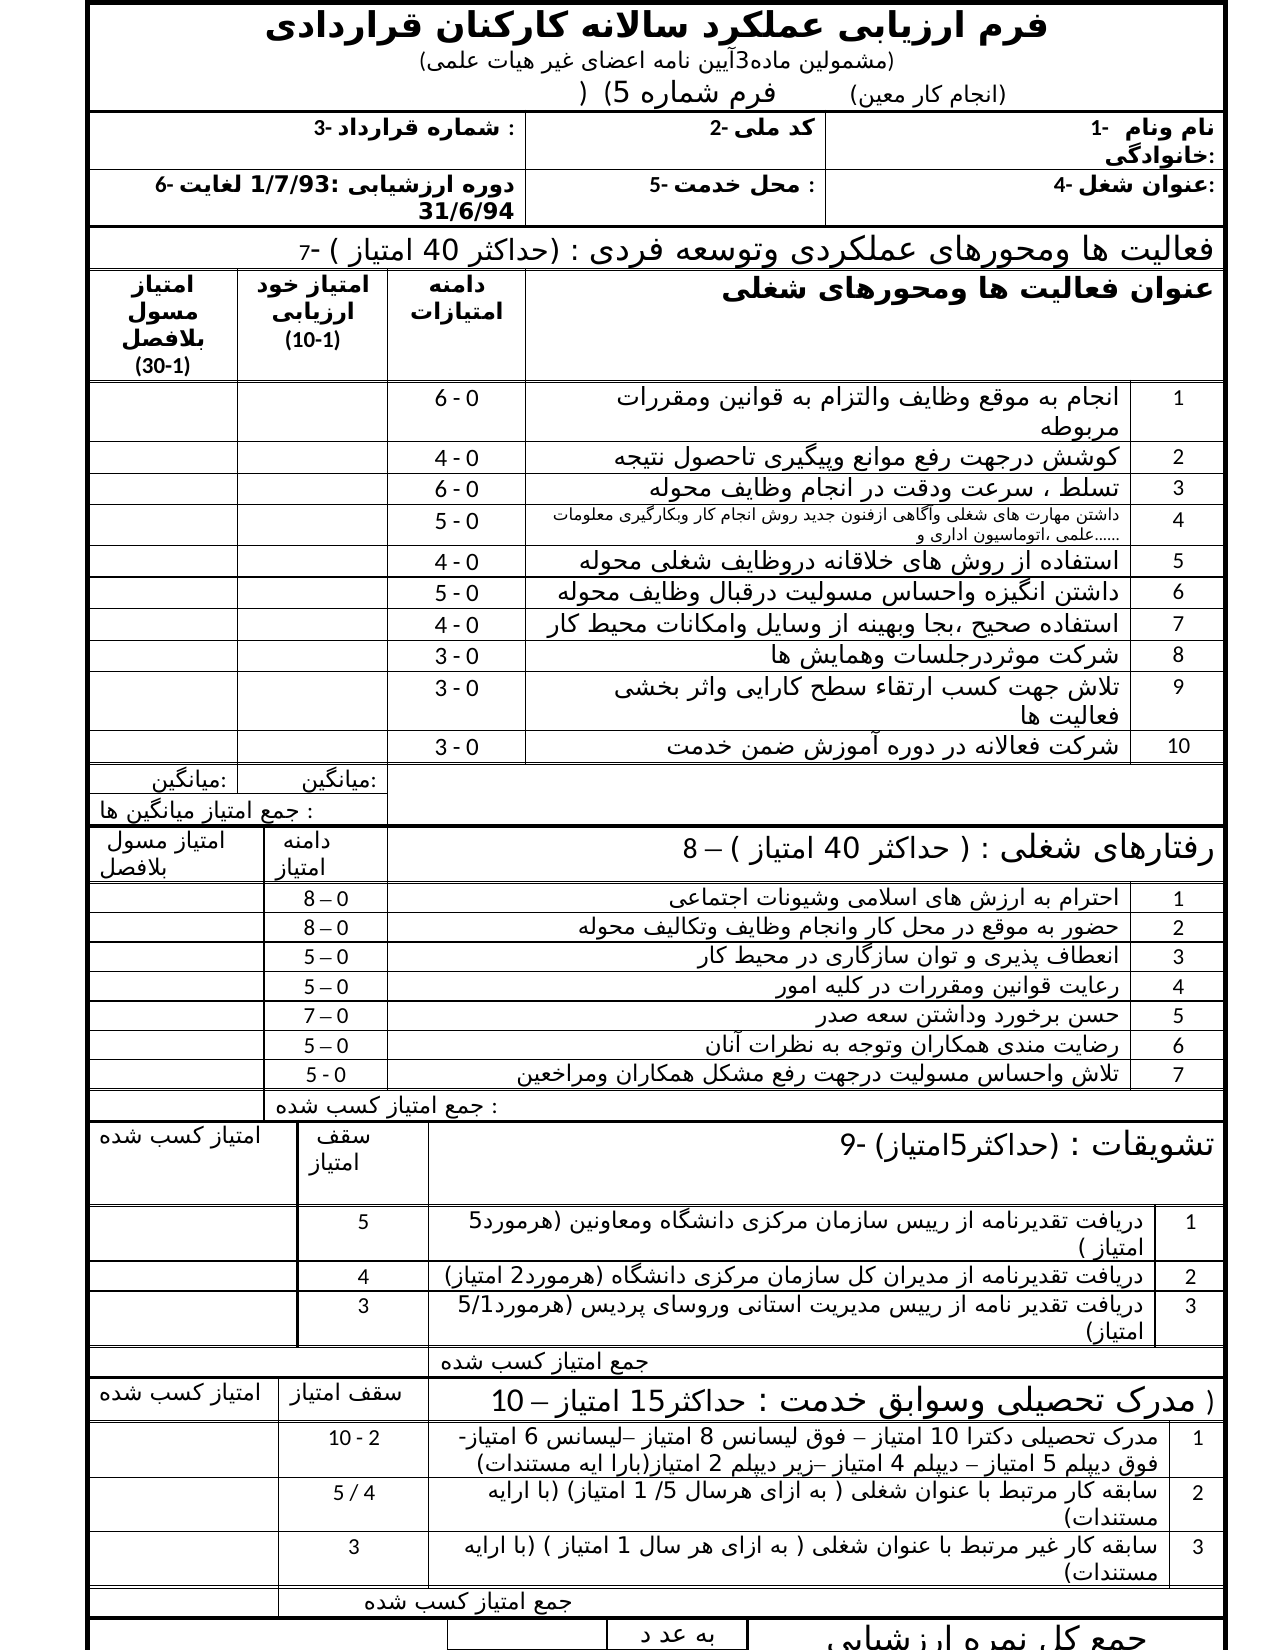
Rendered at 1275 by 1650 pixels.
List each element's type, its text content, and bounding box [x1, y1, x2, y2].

table_cell 4 - 0 [388, 546, 525, 576]
table_cell جمع کل نمره ارزشیابی [749, 1620, 1223, 1650]
table_cell 3 [1156, 1292, 1223, 1345]
table_cell احترام به ارزش های اسلامی وشیونات اجتماعی [388, 884, 1130, 912]
table_cell حسن برخورد وداشتن سعه صدر [388, 1002, 1130, 1030]
table_cell 2 [1170, 1478, 1223, 1531]
table_cell 8 – رفتارهای شغلی : ( حداکثر 40 امتیاز ) [388, 828, 1223, 881]
table_cell 1 [1156, 1207, 1223, 1260]
table_cell 2- کد ملی [526, 113, 825, 169]
table_cell 5 - 0 [388, 578, 525, 608]
table_cell 4 - 0 [388, 609, 525, 639]
table_cell 7 – 0 [265, 1002, 387, 1030]
table_cell جمع امتیاز کسب شده : [265, 1091, 1223, 1119]
table_cell سقف امتیاز [279, 1379, 428, 1420]
table_cell [90, 1348, 428, 1376]
table_cell 2 [1131, 913, 1223, 941]
table_cell امتیاز مسول بلافصل [90, 828, 263, 881]
table_cell 5- محل خدمت : [526, 170, 825, 224]
table_cell [388, 765, 1223, 824]
table_cell دریافت تقدیرنامه از رییس سازمان مرکزی دانشگاه ومعاونین (هرمورد5 امتیاز ) [429, 1207, 1154, 1260]
table_cell رضایت مندی همکاران وتوجه به نظرات آنان [388, 1031, 1130, 1059]
table_cell 5 / 4 [279, 1478, 428, 1531]
table_cell [90, 1478, 278, 1531]
table_cell انجام به موقع وظایف والتزام به قوانین ومقررات مربوطه [526, 383, 1130, 441]
table_cell رعایت قوانین ومقررات در کلیه امور [388, 972, 1130, 1000]
table_cell [90, 578, 237, 608]
table_cell 3 - 0 [388, 731, 525, 762]
table_cell [238, 383, 387, 441]
table_cell امتیاز خود ارزیابی (10-1) [238, 271, 387, 379]
table_cell [238, 731, 387, 762]
table_cell [238, 442, 387, 472]
table_cell عنوان فعالیت ها ومحورهای شغلی [526, 271, 1223, 379]
table_cell 6 [1131, 578, 1223, 608]
table_cell [90, 474, 237, 504]
table_cell [238, 505, 387, 545]
table_cell [90, 1091, 263, 1119]
table_cell 1 [1170, 1423, 1223, 1477]
table_cell شرکت فعالانه در دوره آموزش ضمن خدمت [526, 731, 1130, 762]
table_cell [90, 672, 237, 730]
table_cell [90, 609, 237, 639]
table_cell دریافت تقدیر نامه از رییس مدیریت استانی وروسای پردیس (هرمورد5/1 امتیاز) [429, 1292, 1154, 1345]
table_cell 8 [1131, 641, 1223, 671]
table_cell [90, 1262, 296, 1290]
table_cell 9- تشویقات : (حداکثر5امتیاز) [429, 1123, 1223, 1204]
table_cell [90, 1292, 296, 1345]
table_cell جمع امتیاز کسب شده [279, 1589, 1223, 1616]
table_cell 3 [299, 1292, 428, 1345]
table_cell [90, 1002, 263, 1030]
table_cell [90, 1589, 278, 1616]
table_cell کوشش درجهت رفع موانع وپیگیری تاحصول نتیجه [526, 442, 1130, 472]
table_cell 7- فعالیت ها ومحورهای عملکردی وتوسعه فردی : (حداکثر 40 امتیاز ) [90, 228, 1223, 268]
table_cell 3 - 0 [388, 672, 525, 730]
table_cell 8 – 0 [265, 913, 387, 941]
table_cell [238, 474, 387, 504]
table_cell تسلط ، سرعت ودقت در انجام وظایف محوله [526, 474, 1130, 504]
table_cell 3 [1131, 474, 1223, 504]
table_cell [90, 442, 237, 472]
table_cell 1 [1131, 383, 1223, 441]
table_cell امتیاز کسب شده [90, 1379, 278, 1420]
table_cell 3- شماره قرارداد : [90, 113, 525, 169]
table_cell [90, 1620, 447, 1650]
table_cell 4 [1131, 972, 1223, 1000]
table_cell امتیاز کسب شده [90, 1123, 296, 1204]
table_cell 4- عنوان شغل: [826, 170, 1223, 224]
table_cell 10 – مدرک تحصیلی وسوابق خدمت : حداکثر15 امتیاز ) [429, 1379, 1223, 1420]
table_cell 2 [1156, 1262, 1223, 1290]
table_cell 3 [1131, 943, 1223, 971]
table_cell [90, 1532, 278, 1585]
table_cell [238, 672, 387, 730]
table_cell 10 [1131, 731, 1223, 762]
table_cell 4 - 0 [388, 442, 525, 472]
table_cell 5 [299, 1207, 428, 1260]
table_cell جمع امتیاز میانگین ها : [90, 794, 387, 824]
table_cell 9 [1131, 672, 1223, 730]
table_cell [90, 972, 263, 1000]
table_cell [90, 383, 237, 441]
table_cell [90, 505, 237, 545]
table_cell میانگین: [238, 765, 387, 793]
table_cell مدرک تحصیلی دکترا 10 امتیاز – فوق لیسانس 8 امتیاز –لیسانس 6 امتیاز- فوق دیپلم 5 امتیاز – دیپلم 4 امتیاز –زیر دیپلم 2 امتیاز(بارا ایه مستندات) [429, 1423, 1169, 1477]
table_cell داشتن انگیزه واحساس مسولیت درقبال وظایف محوله [526, 578, 1130, 608]
table_cell حضور به موقع در محل کار وانجام وظایف وتکالیف محوله [388, 913, 1130, 941]
table_cell 4 [1131, 505, 1223, 545]
table_cell شرکت موثردرجلسات وهمایش ها [526, 641, 1130, 671]
table_cell استفاده از روش های خلاقانه دروظایف شغلی محوله [526, 546, 1130, 576]
table_cell 6 - 0 [388, 474, 525, 504]
table_cell جمع امتیاز کسب شده [429, 1348, 1223, 1376]
table_cell دامنه امتیاز [265, 828, 387, 881]
table_cell 8 – 0 [265, 884, 387, 912]
table_cell [90, 641, 237, 671]
table_cell تلاش جهت کسب ارتقاء سطح کارایی واثر بخشی فعالیت ها [526, 672, 1130, 730]
table_cell [238, 578, 387, 608]
table_cell [448, 1620, 606, 1649]
table_cell [90, 731, 237, 762]
table_cell داشتن مهارت های شغلی وآگاهی ازفنون جدید روش انجام کار وبکارگیری معلومات علمی ،اتوماسیون اداری و...... [526, 505, 1130, 545]
table_cell 5 [1131, 546, 1223, 576]
table_cell 2 [1131, 442, 1223, 472]
table_cell تلاش واحساس مسولیت درجهت رفع مشکل همکاران ومراخعین [388, 1060, 1130, 1088]
table_cell [90, 1423, 278, 1477]
table_cell 5 – 0 [265, 972, 387, 1000]
table_cell [90, 913, 263, 941]
table_cell 5 – 0 [265, 1031, 387, 1059]
table_cell دریافت تقدیرنامه از مدیران کل سازمان مرکزی دانشگاه (هرمورد2 امتیاز) [429, 1262, 1154, 1290]
table_cell 6 [1131, 1031, 1223, 1059]
table_cell سابقه کار غیر مرتبط با عنوان شغلی ( به ازای هر سال 1 امتیاز ) (با ارایه مستندات) [429, 1532, 1169, 1585]
table_cell 3 - 0 [388, 641, 525, 671]
table_cell [90, 1031, 263, 1059]
table_cell انعطاف پذیری و توان سازگاری در محیط کار [388, 943, 1130, 971]
table_cell استفاده صحیح ،بجا وبهینه از وسایل وامکانات محیط کار [526, 609, 1130, 639]
table_cell سقف امتیاز [299, 1123, 428, 1204]
table_cell 1 [1131, 884, 1223, 912]
table_cell 7 [1131, 609, 1223, 639]
table_cell [238, 641, 387, 671]
table_cell [238, 609, 387, 639]
table_cell 3 [279, 1532, 428, 1585]
table_cell [90, 943, 263, 971]
table_cell 10 - 2 [279, 1423, 428, 1477]
table_cell 1- نام ونام خانوادگی: [826, 113, 1223, 169]
table_header فرم ارزیابی عملکرد سالانه کارکنان قراردادی (مشمولین ماده3آیین نامه اعضای غیر هیات علمی) ) (فرم شماره 5 (انجام کار معین) [90, 5, 1223, 109]
table_cell [90, 884, 263, 912]
table_cell [90, 1060, 263, 1088]
table_cell 5 – 0 [265, 943, 387, 971]
table_cell سابقه کار مرتبط با عنوان شغلی ( به ازای هرسال 5/ 1 امتیاز) (با ارایه مستندات) [429, 1478, 1169, 1531]
table_cell [90, 1207, 296, 1260]
table_cell [238, 546, 387, 576]
table_cell 6- دوره ارزشیابی :1/7/93 لغایت 31/6/94 [90, 170, 525, 224]
table_cell 5 - 0 [388, 505, 525, 545]
table_cell به عد د [608, 1620, 746, 1649]
table_cell امتیاز مسول بلافصل (30-1) [90, 271, 237, 379]
table_cell 6 - 0 [388, 383, 525, 441]
table_cell [90, 546, 237, 576]
table_cell 5 - 0 [265, 1060, 387, 1088]
table_cell میانگین: [90, 765, 237, 793]
table_cell دامنه امتیازات [388, 271, 525, 379]
table_cell 5 [1131, 1002, 1223, 1030]
table_cell 7 [1131, 1060, 1223, 1088]
table_cell 4 [299, 1262, 428, 1290]
table_cell 3 [1170, 1532, 1223, 1585]
